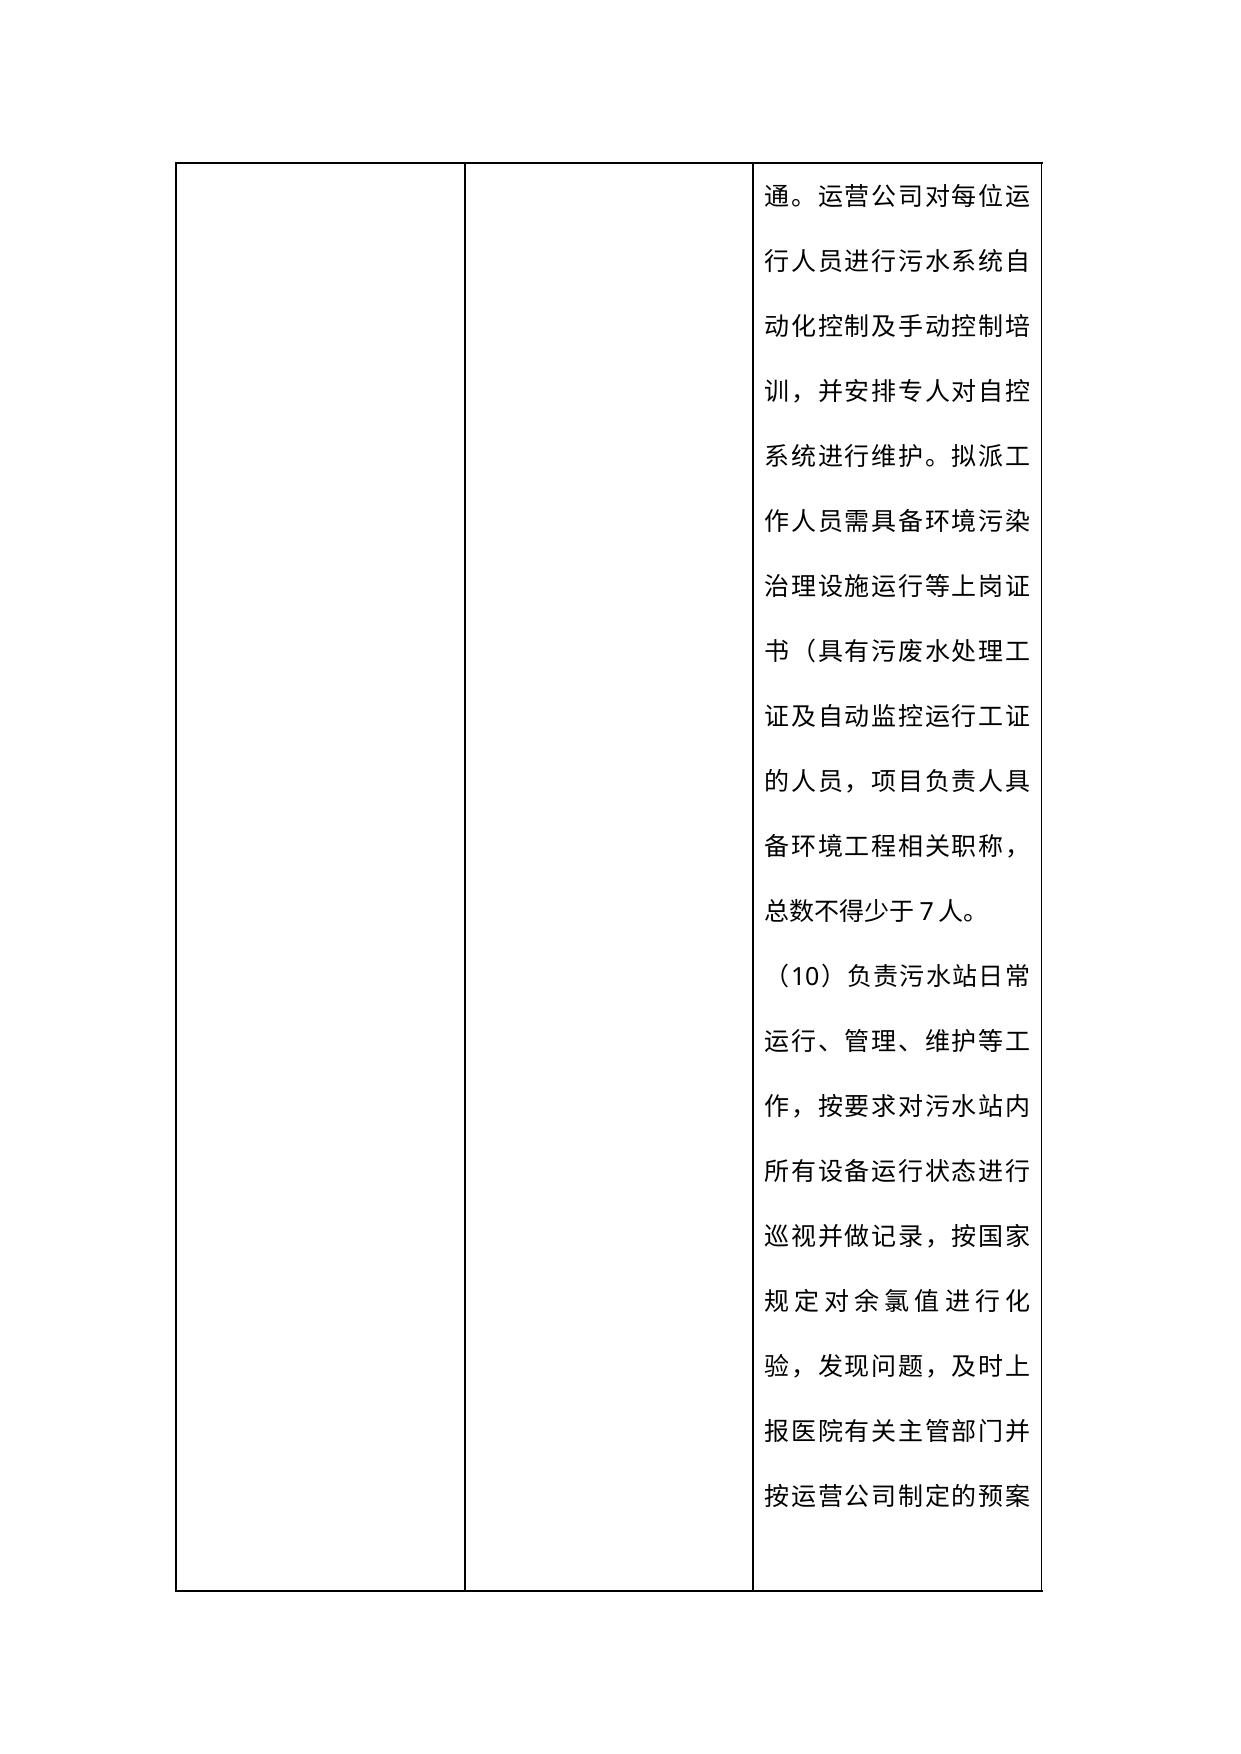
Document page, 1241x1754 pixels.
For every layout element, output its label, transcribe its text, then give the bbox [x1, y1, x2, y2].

table_cell 1 [177, 164, 464, 1590]
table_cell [754, 164, 1041, 1590]
table_cell [466, 164, 752, 1590]
